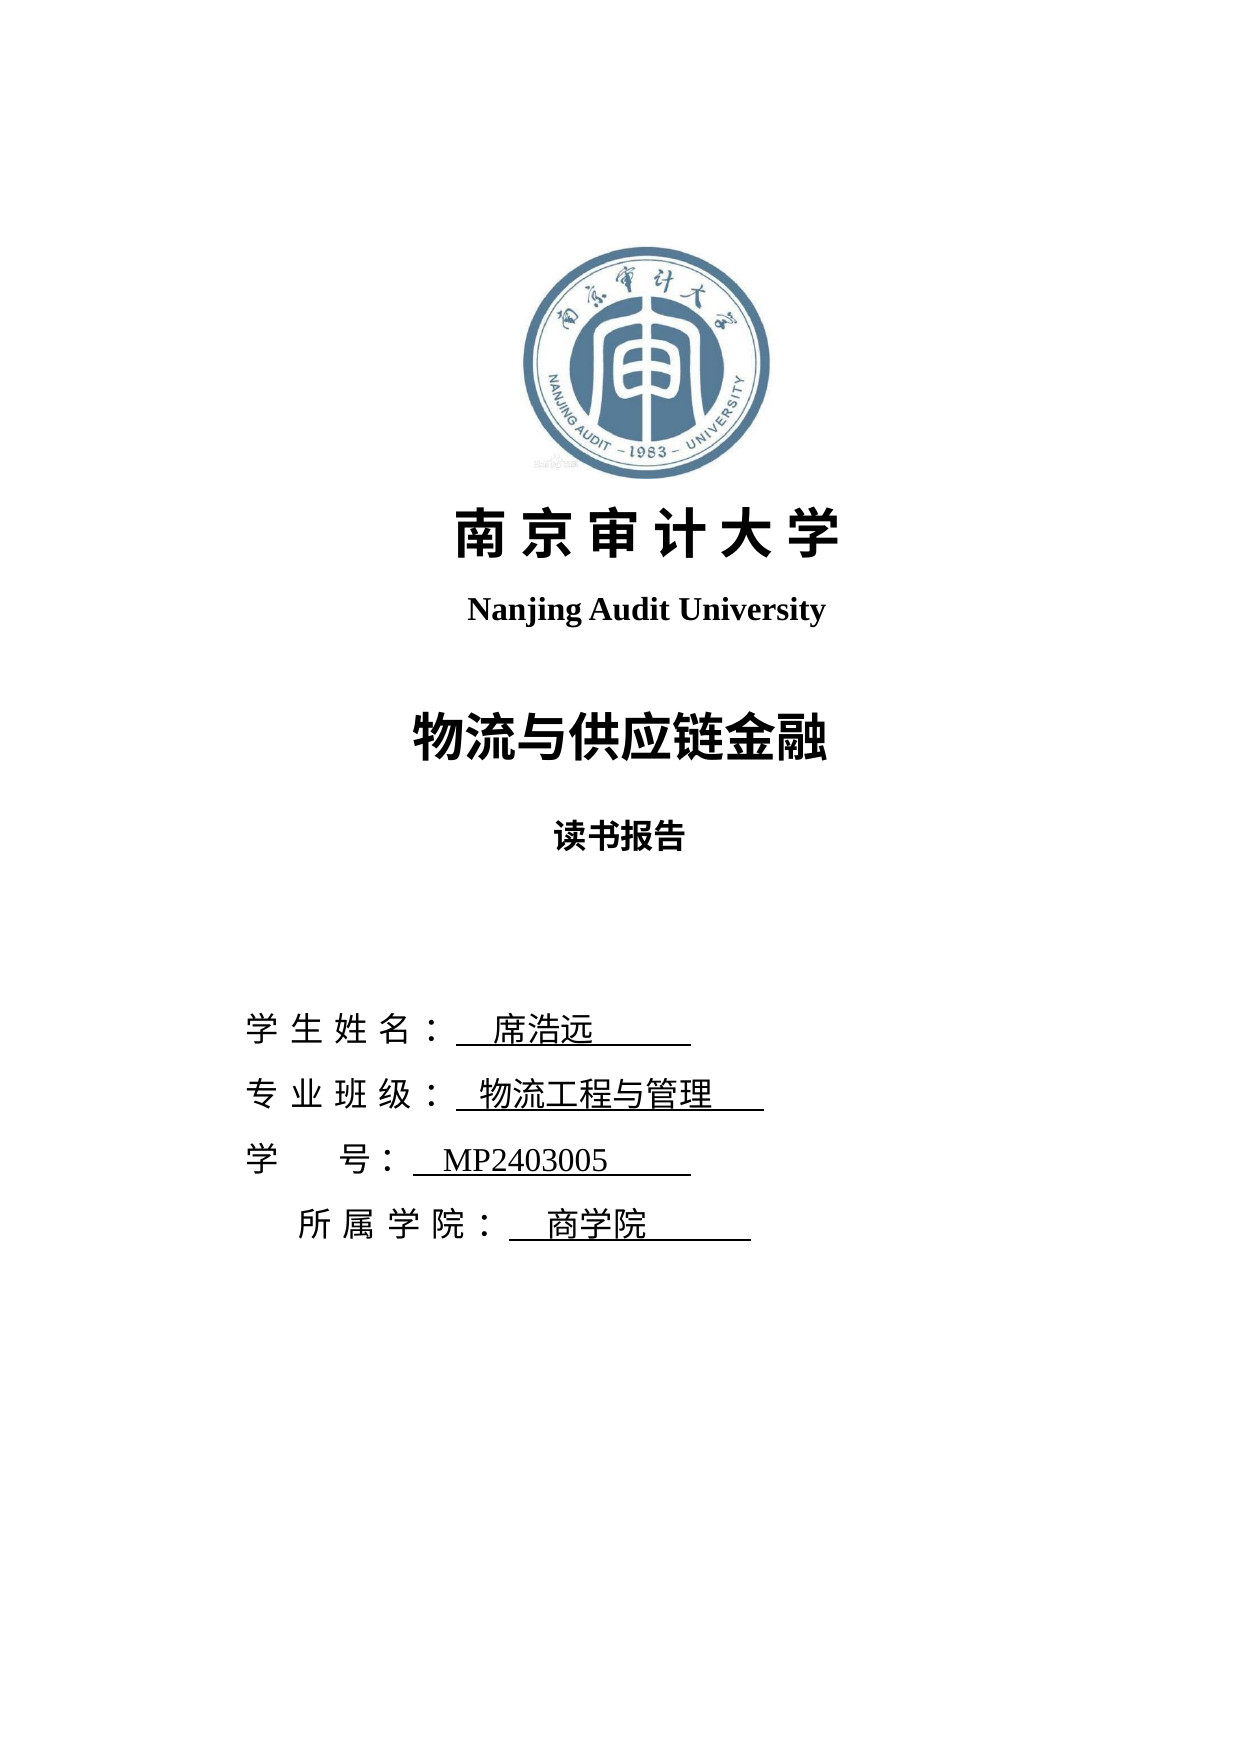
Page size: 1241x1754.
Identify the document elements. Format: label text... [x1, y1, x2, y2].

text Nanjing Audit University [187, 589, 1106, 627]
text 物流与供应链金融 [187, 685, 1053, 782]
text 学 号 ： MP2403005 [187, 1124, 1053, 1189]
text 专业班级： 物流工程与管理 [187, 1059, 1053, 1124]
text 读书报告 [187, 801, 1053, 866]
text 南 京 审 计 大 学 [187, 491, 1106, 569]
text 学生姓名： 席浩远 [187, 994, 1053, 1059]
picture [520, 241, 774, 479]
text 所属学院： 商学院 [187, 1189, 1053, 1254]
